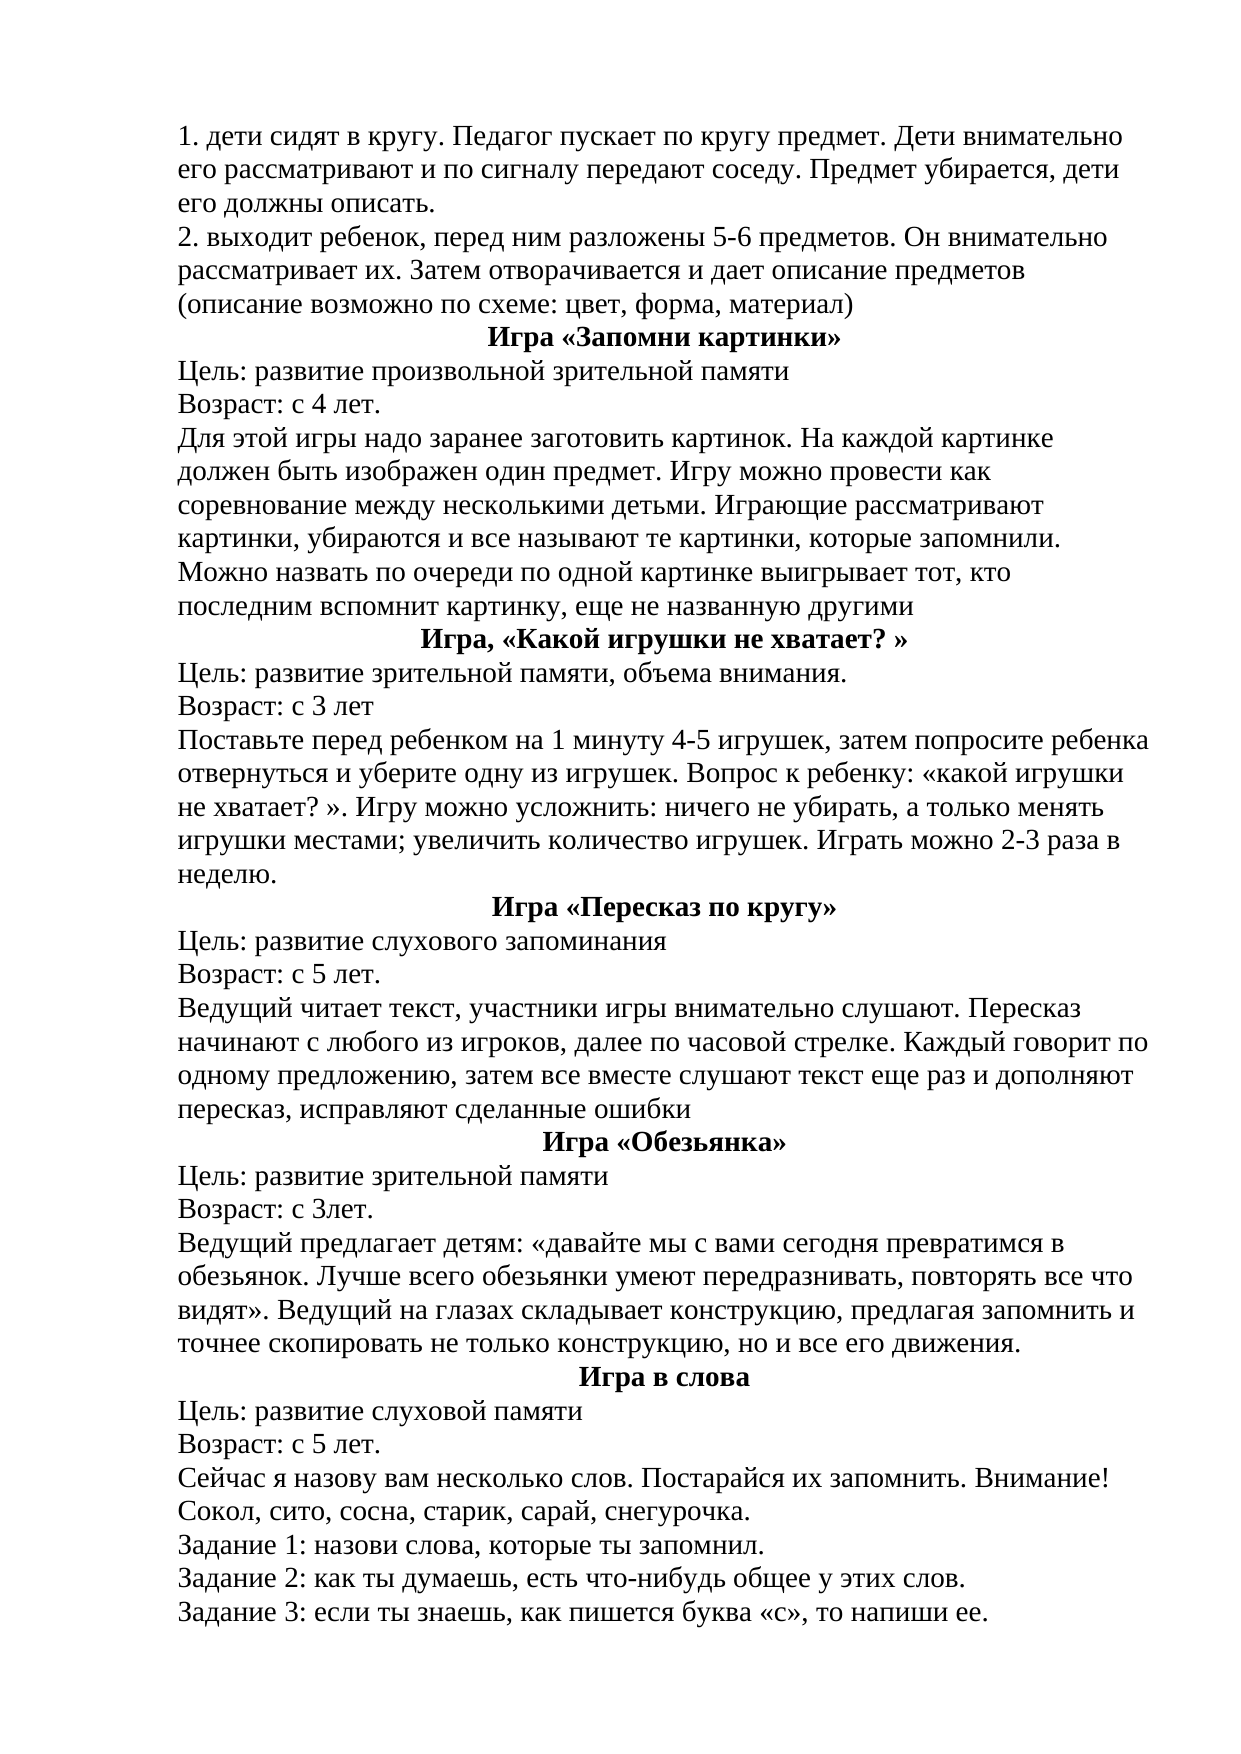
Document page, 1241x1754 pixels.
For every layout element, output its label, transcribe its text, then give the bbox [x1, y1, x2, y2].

text Цель: развитие зрительной памяти, объема внимания. [177, 655, 1152, 688]
text Задание 1: назови слова, которые ты запомнил. [177, 1527, 1152, 1560]
text Возраст: с 3лет. [177, 1191, 1152, 1225]
text Игра «Пересказ по кругу» [177, 889, 1152, 923]
text Ведущий читает текст, участники игры внимательно слушают. Пересказ начинают с любого из игроков, далее по часовой стрелке. Каждый говорит по одному предложению, затем все вместе слушают текст еще раз и дополняют пересказ, исправляют сделанные ошибки [177, 990, 1152, 1124]
text Возраст: с 4 лет. [177, 386, 1152, 420]
text Задание 3: если ты знаешь, как пишется буква «с», то напиши ее. [177, 1594, 1152, 1627]
text Возраст: с 5 лет. [177, 957, 1152, 990]
text Сокол, сито, сосна, старик, сарай, снегурочка. [177, 1493, 1152, 1527]
text Игра «Обезьянка» [177, 1124, 1152, 1158]
text Поставьте перед ребенком на 1 минуту 4-5 игрушек, затем попросите ребенка отвернуться и уберите одну из игрушек. Вопрос к ребенку: «какой игрушки не хватает? ». Игру можно усложнить: ничего не убирать, а только менять игрушки местами; увеличить количество игрушек. Играть можно 2-3 раза в неделю. [177, 722, 1152, 889]
text Ведущий предлагает детям: «давайте мы с вами сегодня превратимся в обезьянок. Лучше всего обезьянки умеют передразнивать, повторять все что видят». Ведущий на глазах складывает конструкцию, предлагая запомнить и точнее скопировать не только конструкцию, но и все его движения. [177, 1225, 1152, 1359]
text 1. дети сидят в кругу. Педагог пускает по кругу предмет. Дети внимательно его рассматривают и по сигналу передают соседу. Предмет убирается, дети его должны описать. [177, 118, 1152, 219]
text Задание 2: как ты думаешь, есть что-нибудь общее у этих слов. [177, 1560, 1152, 1594]
text 2. выходит ребенок, перед ним разложены 5-6 предметов. Он внимательно рассматривает их. Затем отворачивается и дает описание предметов (описание возможно по схеме: цвет, форма, материал) [177, 219, 1152, 319]
text Игра «Запомни картинки» [177, 319, 1152, 353]
text Сейчас я назову вам несколько слов. Постарайся их запомнить. Внимание! [177, 1460, 1152, 1493]
text Игра, «Какой игрушки не хватает? » [177, 621, 1152, 655]
text Цель: развитие слуховой памяти [177, 1393, 1152, 1426]
text Для этой игры надо заранее заготовить картинок. На каждой картинке должен быть изображен один предмет. Игру можно провести как соревнование между несколькими детьми. Играющие рассматривают картинки, убираются и все называют те картинки, которые запомнили. Можно назвать по очереди по одной картинке выигрывает тот, кто последним вспомнит картинку, еще не названную другими [177, 420, 1152, 621]
text Игра в слова [177, 1359, 1152, 1393]
text Цель: развитие произвольной зрительной памяти [177, 353, 1152, 386]
text Цель: развитие слухового запоминания [177, 923, 1152, 957]
text Возраст: с 3 лет [177, 688, 1152, 722]
text Возраст: с 5 лет. [177, 1426, 1152, 1460]
text Цель: развитие зрительной памяти [177, 1158, 1152, 1191]
